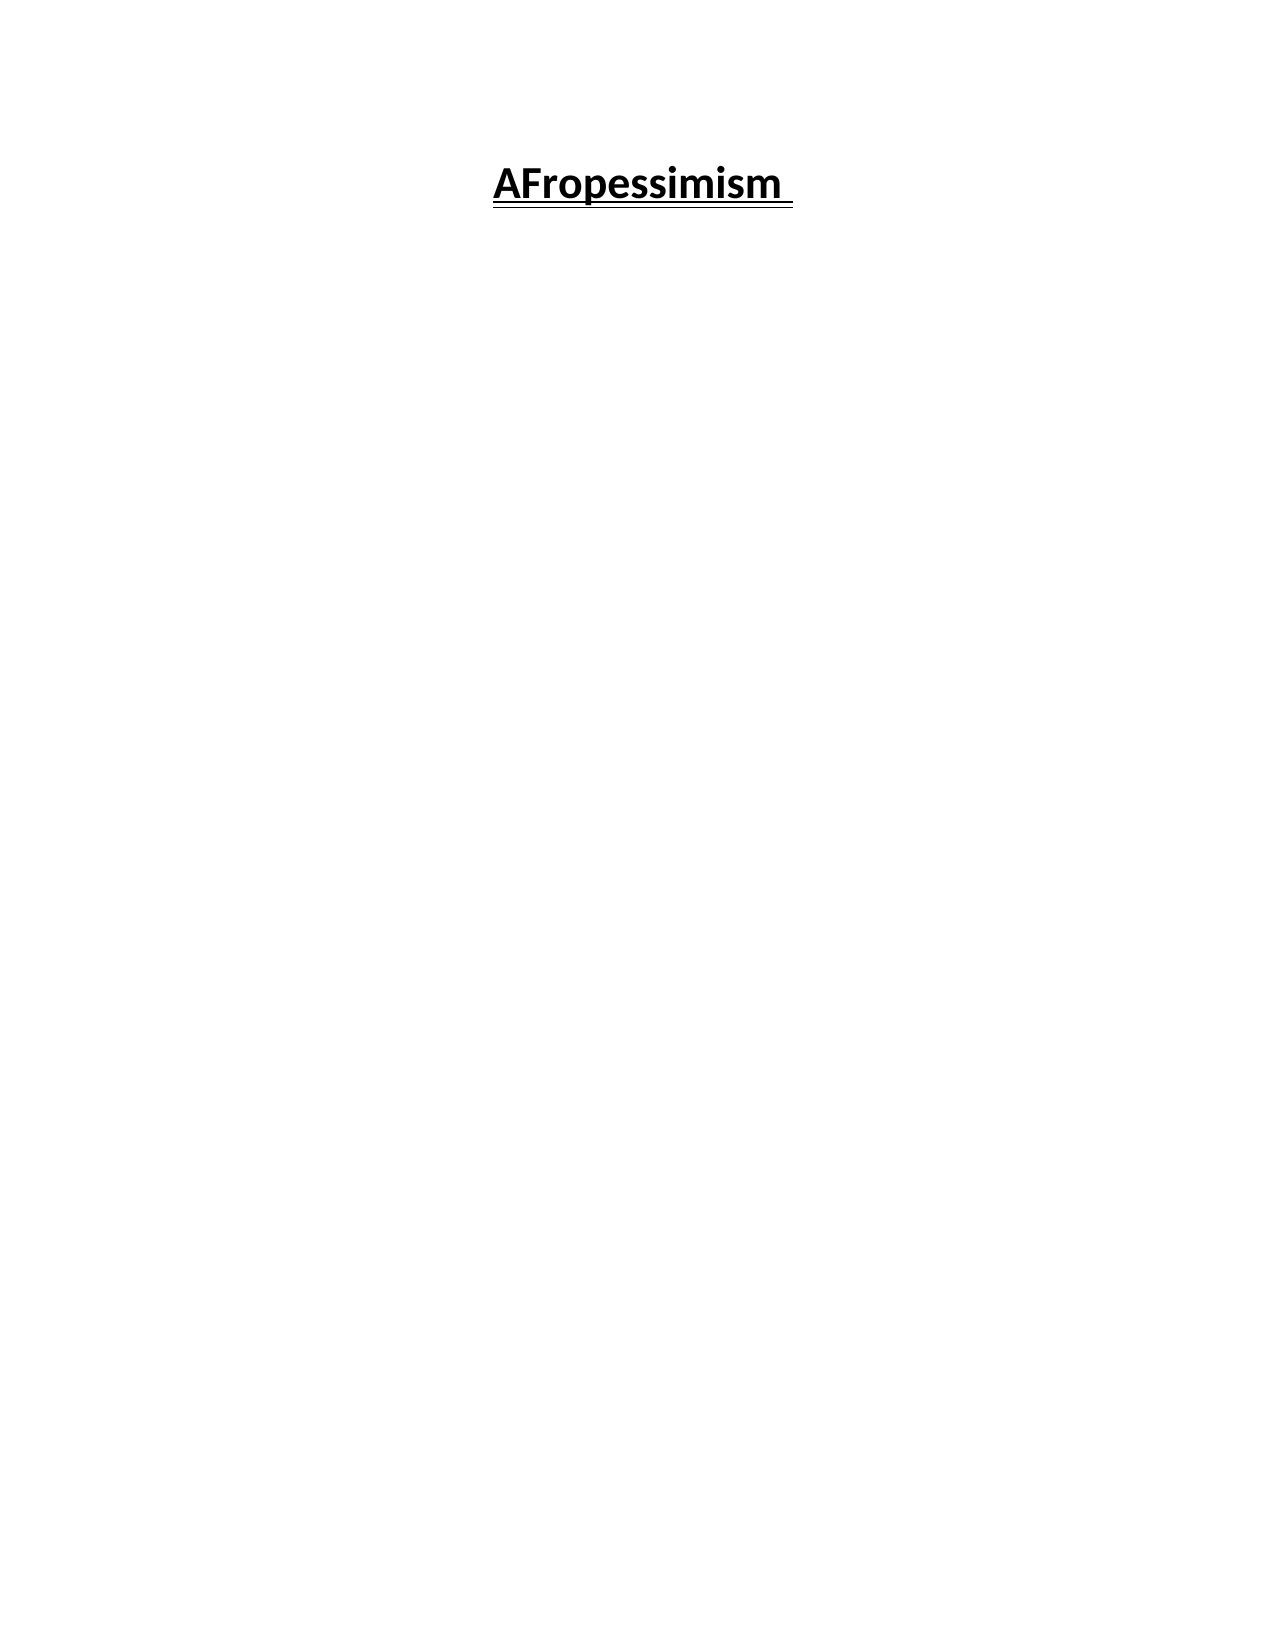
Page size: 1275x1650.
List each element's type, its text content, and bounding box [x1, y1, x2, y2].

subtitle AFropessimism [150, 154, 1125, 210]
